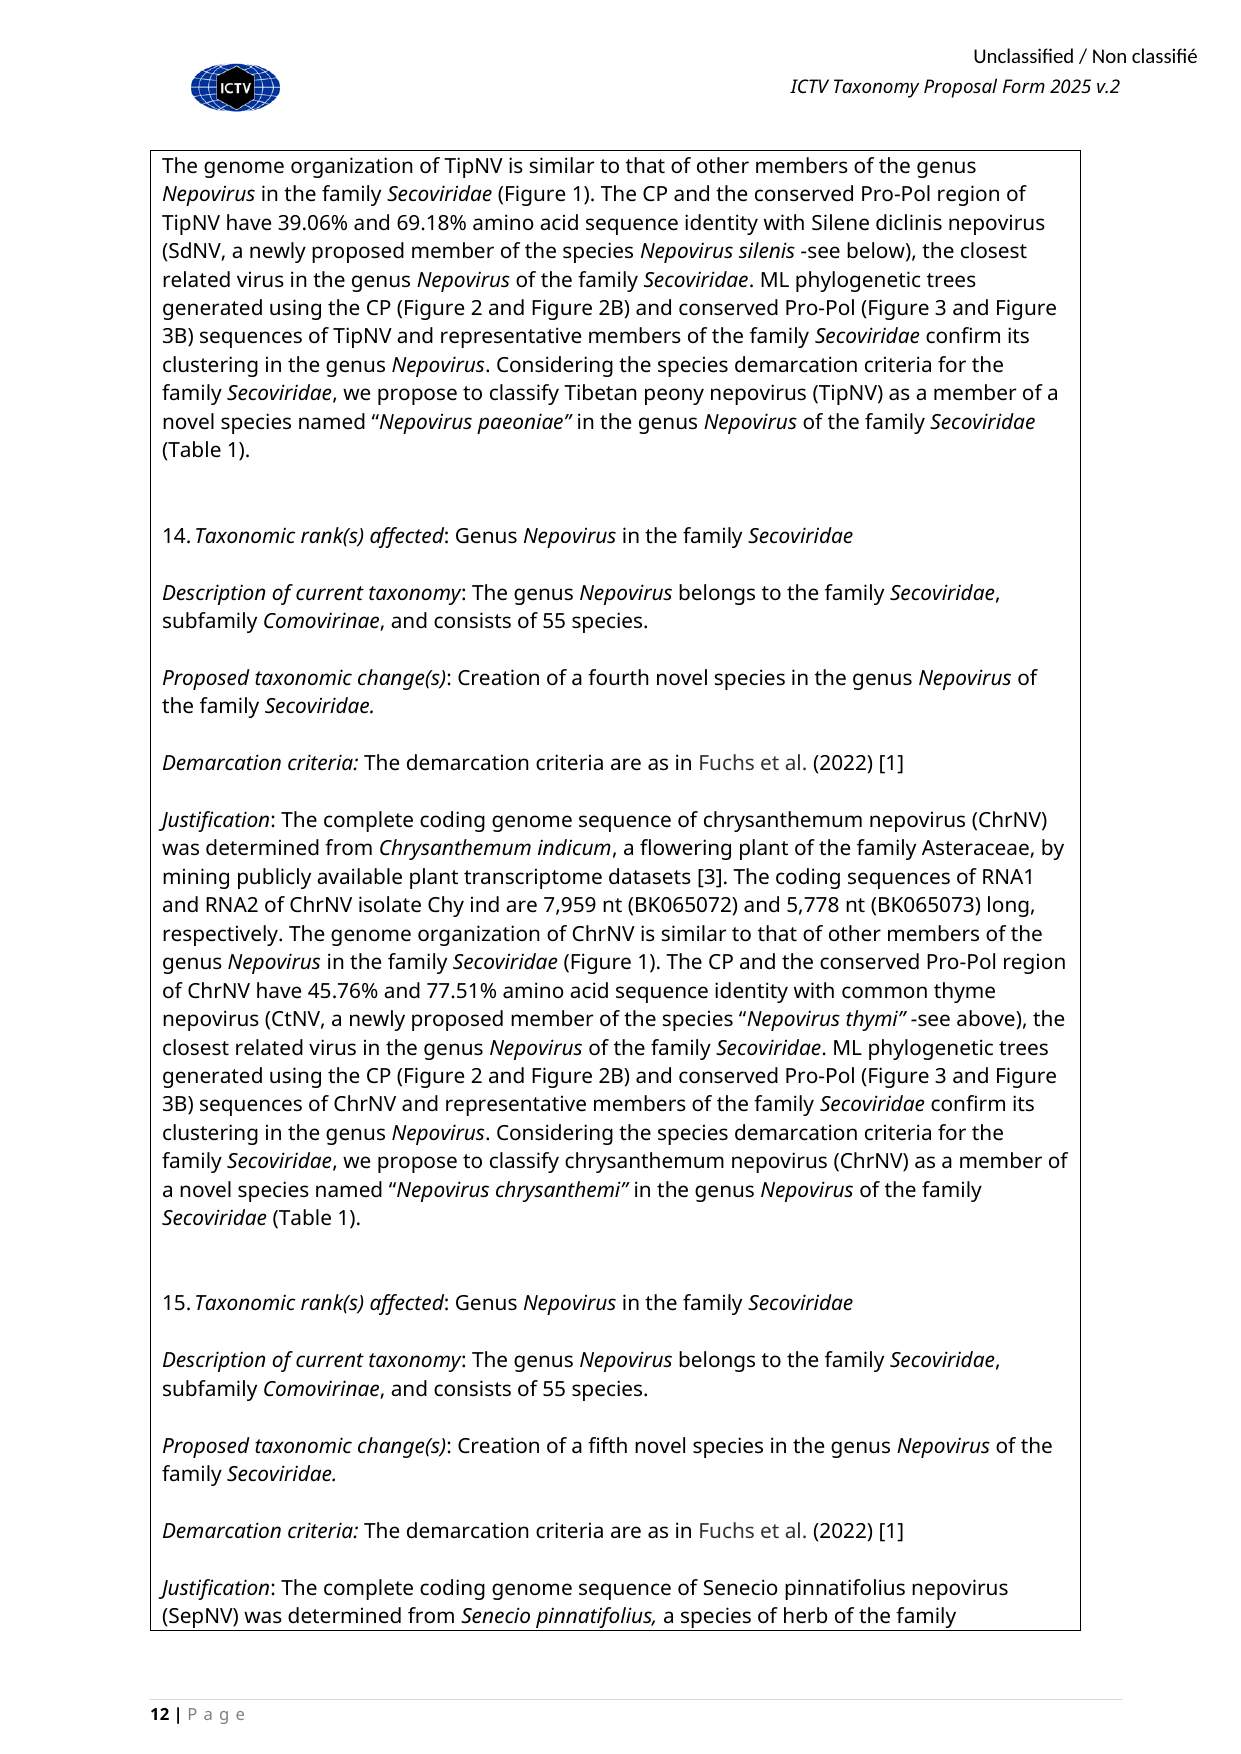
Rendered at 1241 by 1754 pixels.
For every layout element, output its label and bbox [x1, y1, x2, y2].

picture [190, 56, 282, 113]
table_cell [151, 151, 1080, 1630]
